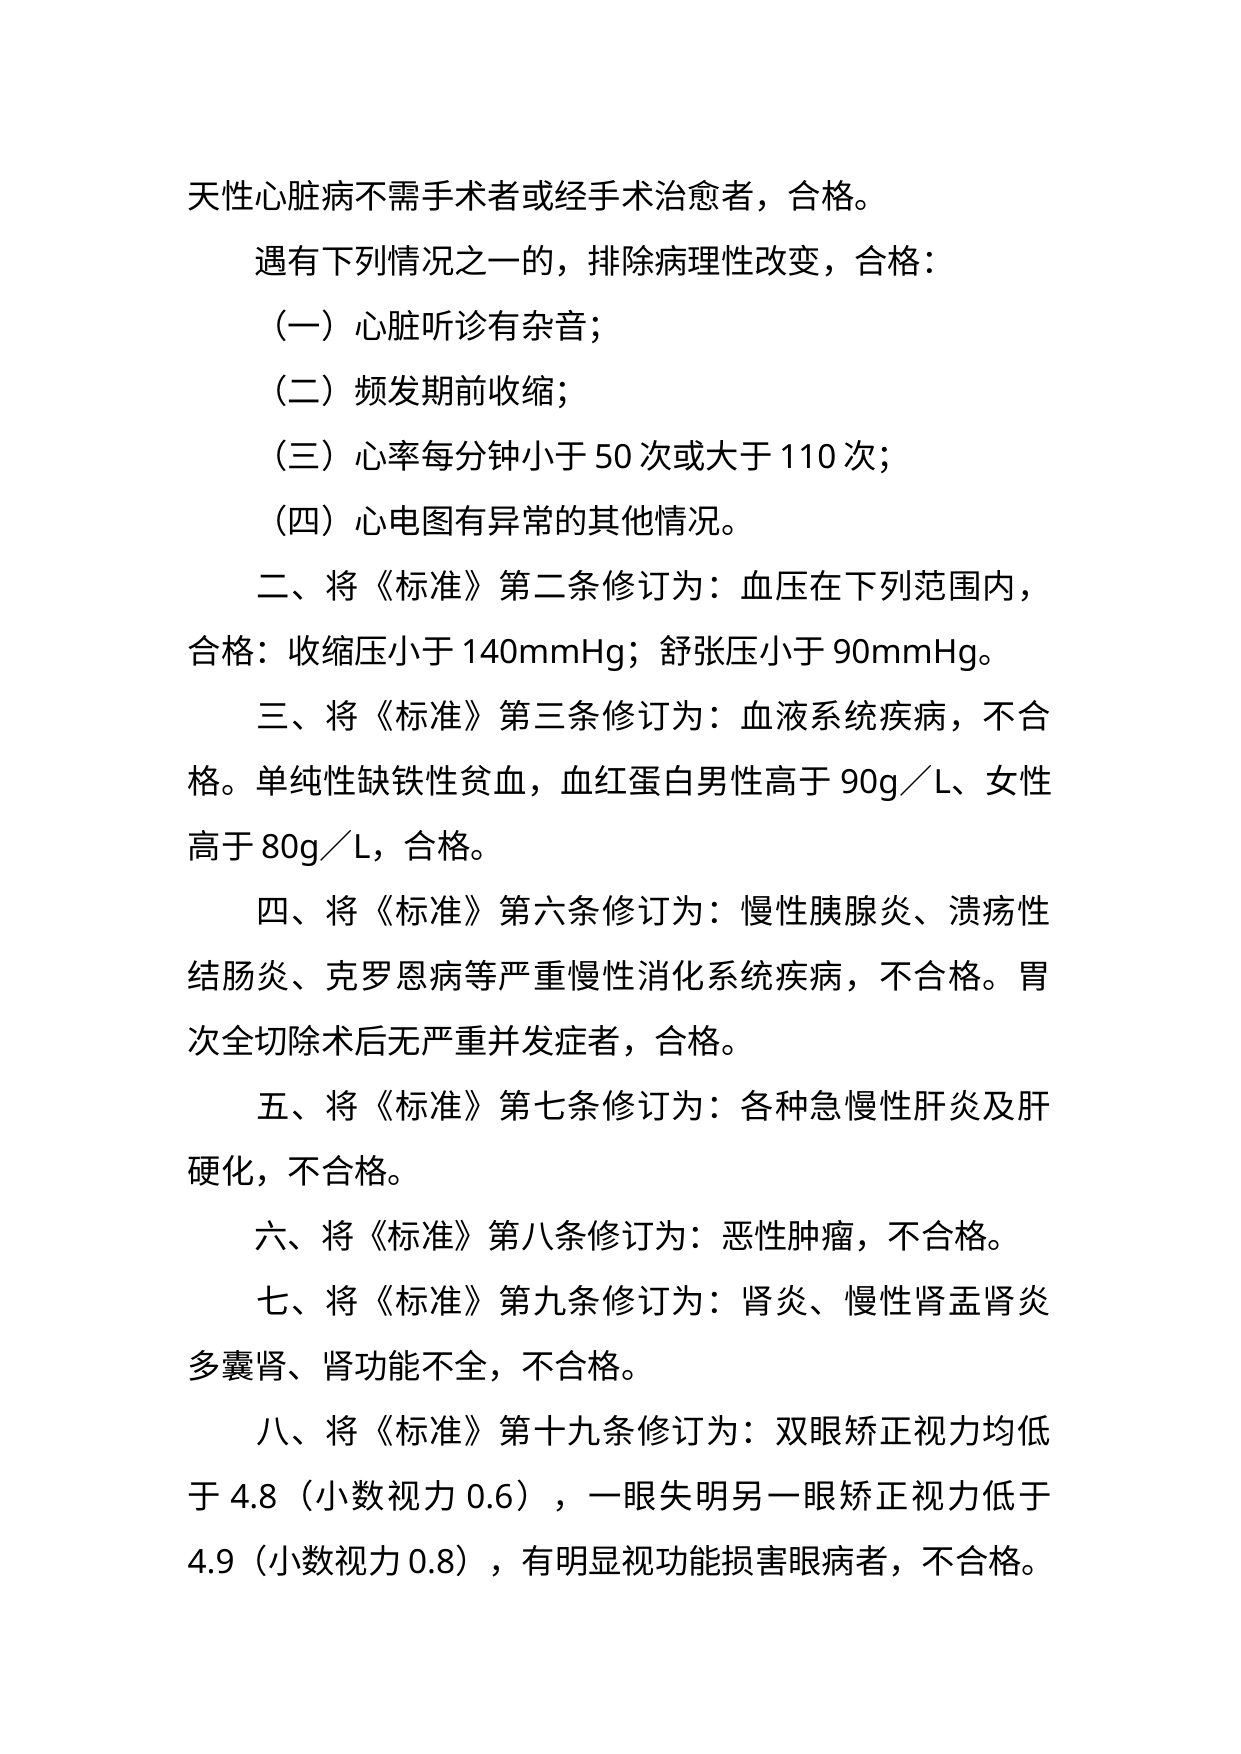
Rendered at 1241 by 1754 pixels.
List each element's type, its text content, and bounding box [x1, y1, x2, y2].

text 八、将《标准》第十九条修订为：双眼矫正视力均低于4.8（小数视力0.6），一眼失明另一眼矫正视力低于4.9（小数视力0.8），有明显视功能损害眼病者，不合格。 [187, 1397, 1053, 1592]
text （四）心电图有异常的其他情况。 [187, 487, 1053, 552]
text （二）频发期前收缩； [187, 357, 1053, 422]
text （三）心率每分钟小于50次或大于110次； [187, 422, 1053, 487]
text 三、将《标准》第三条修订为：血液系统疾病，不合格。单纯性缺铁性贫血，血红蛋白男性高于90g／L、女性高于80g／L，合格。 [187, 682, 1053, 877]
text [187, 162, 1053, 227]
text 六、将《标准》第八条修订为：恶性肿瘤，不合格。 [187, 1202, 1053, 1267]
text 遇有下列情况之一的，排除病理性改变，合格： [187, 227, 1053, 292]
text 四、将《标准》第六条修订为：慢性胰腺炎、溃疡性结肠炎、克罗恩病等严重慢性消化系统疾病，不合格。胃次全切除术后无严重并发症者，合格。 [187, 877, 1053, 1072]
text 五、将《标准》第七条修订为：各种急慢性肝炎及肝硬化，不合格。 [187, 1072, 1053, 1202]
text 二、将《标准》第二条修订为：血压在下列范围内，合格：收缩压小于140mmHg；舒张压小于90mmHg。 [187, 552, 1053, 682]
text （一）心脏听诊有杂音； [187, 292, 1053, 357]
text 七、将《标准》第九条修订为：肾炎、慢性肾盂肾炎、多囊肾、肾功能不全，不合格。 [187, 1267, 1053, 1397]
